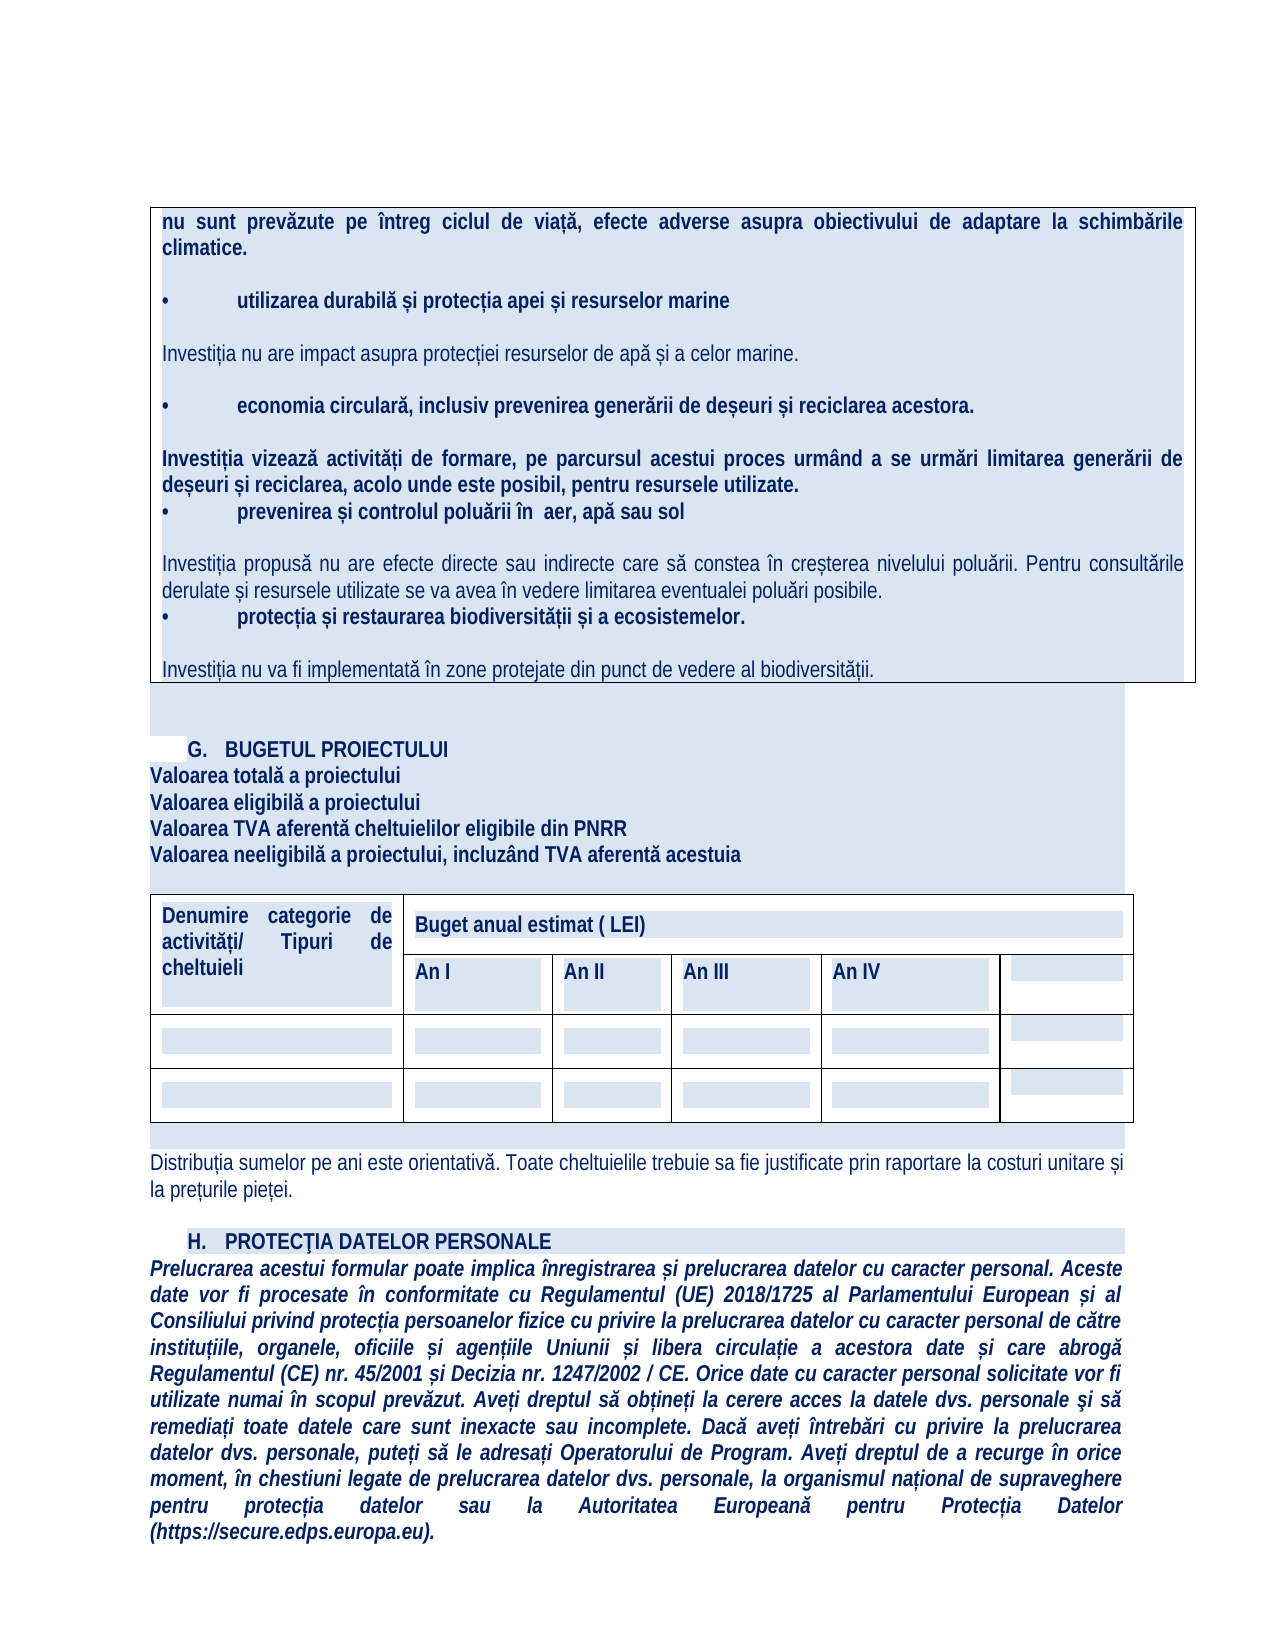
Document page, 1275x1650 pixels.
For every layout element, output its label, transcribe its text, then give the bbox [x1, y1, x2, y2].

table_cell [151, 1069, 403, 1122]
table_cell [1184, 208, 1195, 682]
text Distribuția sumelor pe ani este orientativă. Toate cheltuielile trebuie sa fie justificate prin raportare la costuri unitare și la prețurile pieței. [150, 1149, 1125, 1202]
table_header Denumire categorie de activități/ Tipuri de cheltuieli [151, 895, 403, 1014]
text Valoarea TVA aferentă cheltuielilor eligibile din PNRR [150, 815, 1125, 841]
table_cell [1196, 207, 1200, 682]
table_cell An II [553, 955, 671, 1014]
text Valoarea totală a proiectului [150, 762, 1125, 789]
table_cell [404, 1069, 552, 1122]
table_cell [672, 1015, 821, 1068]
table_cell [1001, 1069, 1133, 1122]
table_cell [404, 1015, 552, 1068]
table_cell An III [672, 955, 821, 1014]
table_cell [822, 1069, 999, 1122]
table_cell [553, 1015, 671, 1068]
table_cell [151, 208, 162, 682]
table_cell [553, 1069, 671, 1122]
table_cell [1001, 1015, 1133, 1068]
text Valoarea neeligibilă a proiectului, incluzând TVA aferentă acestuia [150, 841, 1125, 868]
table_cell [822, 1015, 999, 1068]
text Prelucrarea acestui formular poate implica înregistrarea și prelucrarea datelor cu caracter personal. Aceste date vor fi procesate în conformitate cu Regulamentul (UE) 2018/1725 al Parlamentului European și al Consiliului privind protecția persoanelor fizice cu privire la prelucrarea datelor cu caracter personal de către instituțiile, organele, oficiile și agențiile Uniunii și libera circulație a acestora date și care abrogă Regulamentul (CE) nr. 45/2001 și Decizia nr. 1247/2002 / CE. Orice date cu caracter personal solicitate vor fi utilizate numai în scopul prevăzut. Aveți dreptul să obțineți la cerere acces la datele dvs. personale şi să remediați toate datele care sunt inexacte sau incomplete. Dacă aveți întrebări cu privire la prelucrarea datelor dvs. personale, puteți să le adresați Operatorului de Program. Aveți dreptul de a recurge în orice moment, în chestiuni legate de prelucrarea datelor dvs. personale, la organismul național de supraveghere pentru protecția datelor sau la Autoritatea Europeană pentru Protecția Datelor (https://secure.edps.europa.eu). [150, 1254, 1125, 1544]
table_header Buget anual estimat ( LEI) [404, 895, 1133, 954]
list BUGETUL PROIECTULUI [187, 736, 1125, 762]
list PROTECŢIA DATELOR PERSONALE [187, 1228, 1125, 1254]
table_cell [672, 1069, 821, 1122]
table_cell [1001, 955, 1133, 1014]
text Valoarea eligibilă a proiectului [150, 789, 1125, 815]
table_cell An IV [822, 955, 999, 1014]
table_cell [151, 1015, 403, 1068]
table_cell An I [404, 955, 552, 1014]
